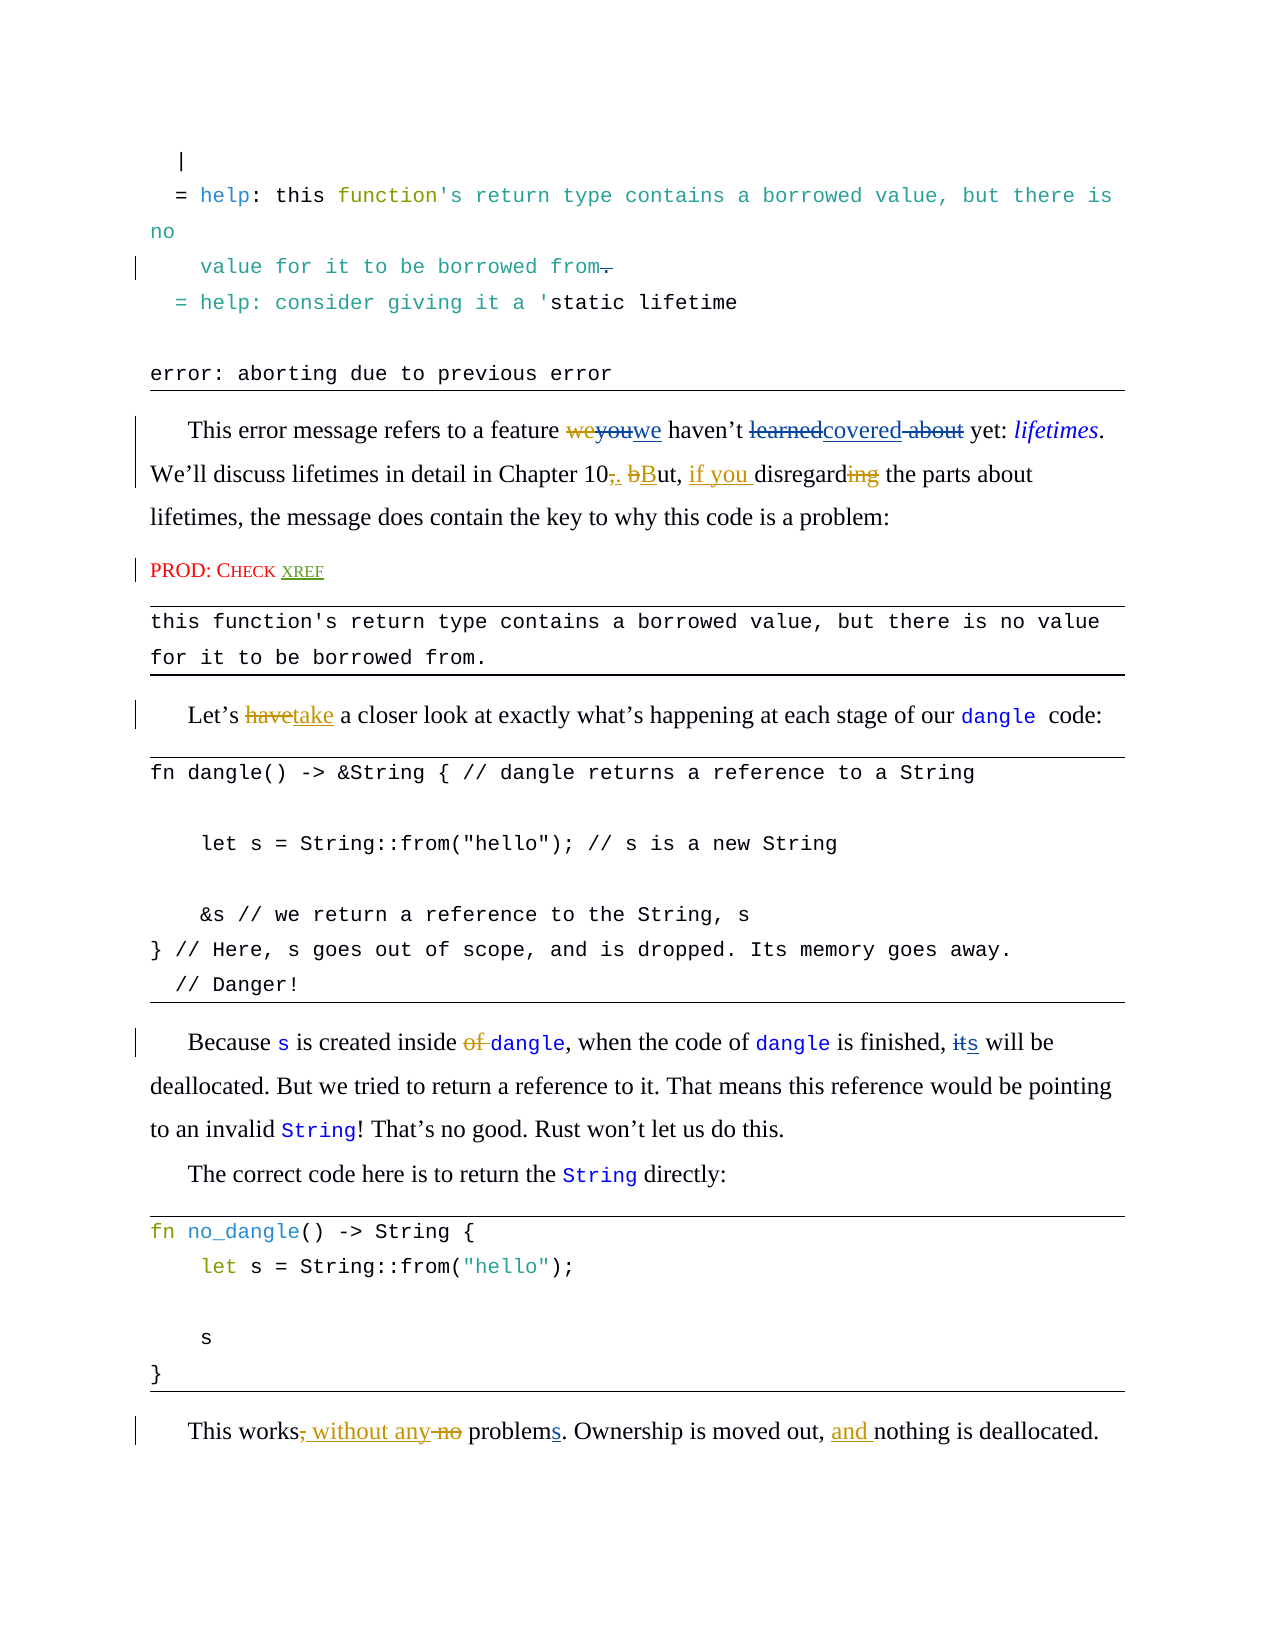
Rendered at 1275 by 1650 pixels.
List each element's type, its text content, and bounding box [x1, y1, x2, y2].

text let s = String::from("hello"); // s is a new String [150, 833, 1125, 856]
text This works problem. Ownership is moved out, nothing is deallocated. [150, 1416, 1125, 1444]
text fn no_dangle() -> String { [150, 1217, 1125, 1245]
text error: aborting due to previous error [150, 362, 1125, 390]
text Let’s a closer look at exactly what’s happening at each stage of our dangle code: [150, 700, 1125, 729]
text | [150, 150, 1125, 174]
text &s // we return a reference to the String, s [150, 903, 1125, 927]
text = help: this function's return type contains a borrowed value, but there is no [150, 185, 1125, 244]
text The correct code here is to return the String directly: [150, 1159, 1125, 1188]
text } [150, 1363, 1125, 1391]
text value for it to be borrowed from [150, 256, 1125, 280]
text fn dangle() -> &String { // dangle returns a reference to a String [150, 758, 1125, 786]
text PROD: Check [150, 557, 1125, 582]
text This error message refers to a feature haven’t yet: lifetimes. We’ll discuss lifetimes in detail in Chapter 10 ut, disregard the parts about lifetimes, the message does contain the key to why this code is a problem: [150, 416, 1125, 531]
text let s = String::from("hello"); [150, 1256, 1125, 1280]
text Because s is created inside dangle, when the code of dangle is finished, will be deallocated. But we tried to return a reference to it. That means this reference would be pointing to an invalid String! That’s no good. Rust won’t let us do this. [150, 1027, 1125, 1144]
text this function's return type contains a borrowed value, but there is no value [150, 607, 1125, 635]
text // Danger! [150, 974, 1125, 1002]
text s [150, 1327, 1125, 1351]
text = help: consider giving it a 'static lifetime [150, 292, 1125, 315]
text for it to be borrowed from. [150, 647, 1125, 674]
text } // Here, s goes out of scope, and is dropped. Its memory goes away. [150, 939, 1125, 963]
